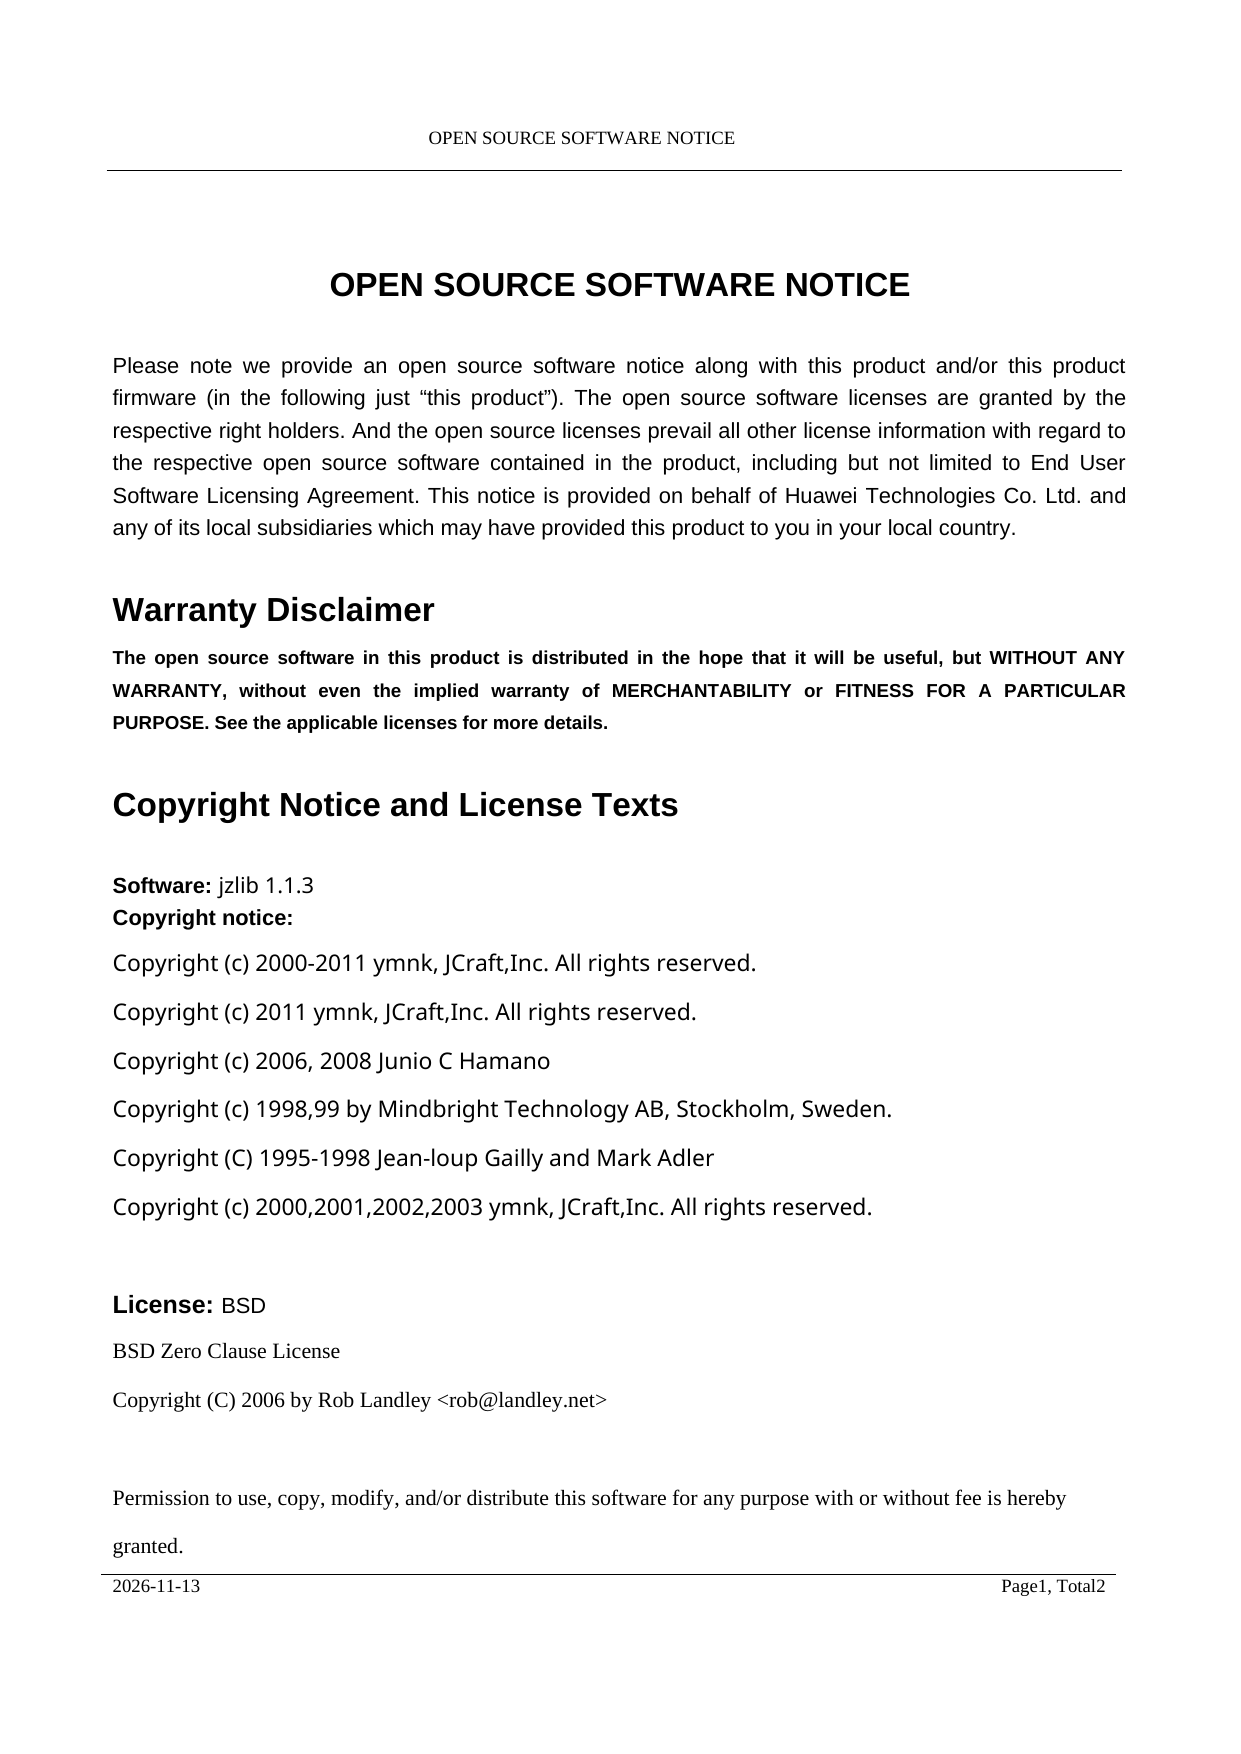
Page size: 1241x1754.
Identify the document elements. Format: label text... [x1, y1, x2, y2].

text Warranty Disclaimer [112, 576, 1128, 641]
text Copyright (c) 2000-2011 ymnk, JCraft,Inc. All rights reserved. Copyright (c) 2011 ymnk, JCraft,Inc. All rights reserved. Copyright (c) 2006, 2008 Junio C Hamano Copyright (c) 1998,99 by Mindbright Technology AB, Stockholm, Sweden. Copyright (C) 1995-1998 Jean-loup Gailly and Mark Adler Copyright (c) 2000,2001,2002,2003 ymnk, JCraft,Inc. All rights reserved. [112, 947, 1128, 1272]
text Copyright notice: [112, 901, 1128, 934]
text Please note we provide an open source software notice along with this product and/or this product firmware (in the following just “this product”). The open source software licenses are granted by the respective right holders. And the open source licenses prevail all other license information with regard to the respective open source software contained in the product, including but not limited to End User Software Licensing Agreement. This notice is provided on behalf of Huawei Technologies Co. Ltd. and any of its local subsidiaries which may have provided this product to you in your local country. [112, 349, 1128, 544]
text Copyright Notice and License Texts [112, 771, 1128, 836]
text OPEN SOURCE SOFTWARE NOTICE [112, 251, 1128, 316]
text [112, 1335, 1128, 1562]
text License: BSD [112, 1288, 1128, 1320]
text Software: jzlib 1.1.3 [112, 869, 1128, 901]
text The open source software in this product is distributed in the hope that it will be useful, but WITHOUT ANY WARRANTY, without even the implied warranty of MERCHANTABILITY or FITNESS FOR A PARTICULAR PURPOSE. See the applicable licenses for more details. [112, 641, 1128, 739]
